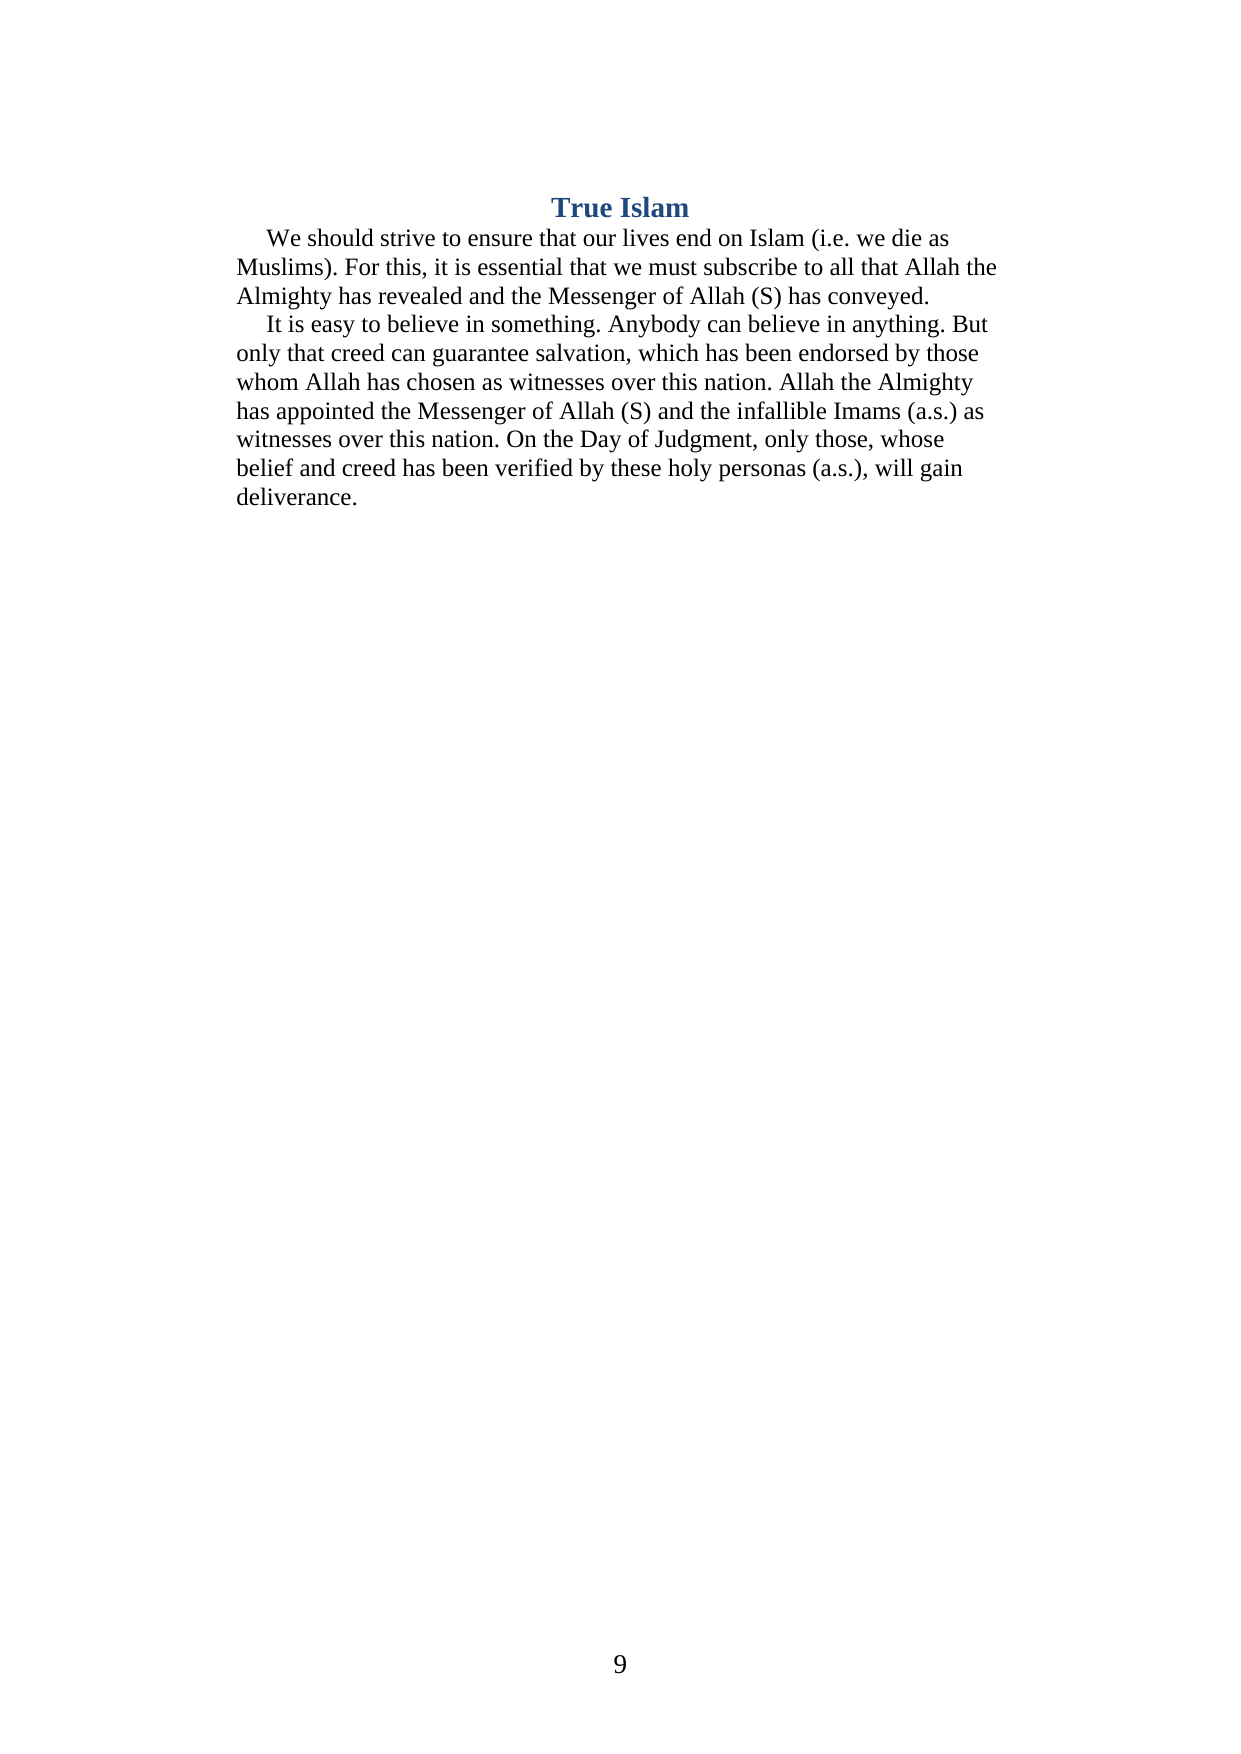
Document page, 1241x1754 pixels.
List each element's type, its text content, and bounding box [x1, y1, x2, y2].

subtitle True Islam [236, 190, 1004, 223]
text It is easy to believe in something. Anybody can believe in anything. But only that creed can guarantee salvation, which has been endorsed by those whom Allah has chosen as witnesses over this nation. Allah the Almighty has appointed the Messenger of Allah (S) and the infallible Imams (a.s.) as witnesses over this nation. On the Day of Judgment, only those, whose belief and creed has been verified by these holy personas (a.s.), will gain deliverance. [236, 309, 1004, 511]
text We should strive to ensure that our lives end on Islam (i.e. we die as Muslims). For this, it is essential that we must subscribe to all that Allah the Almighty has revealed and the Messenger of Allah (S) has conveyed. [236, 223, 1004, 309]
